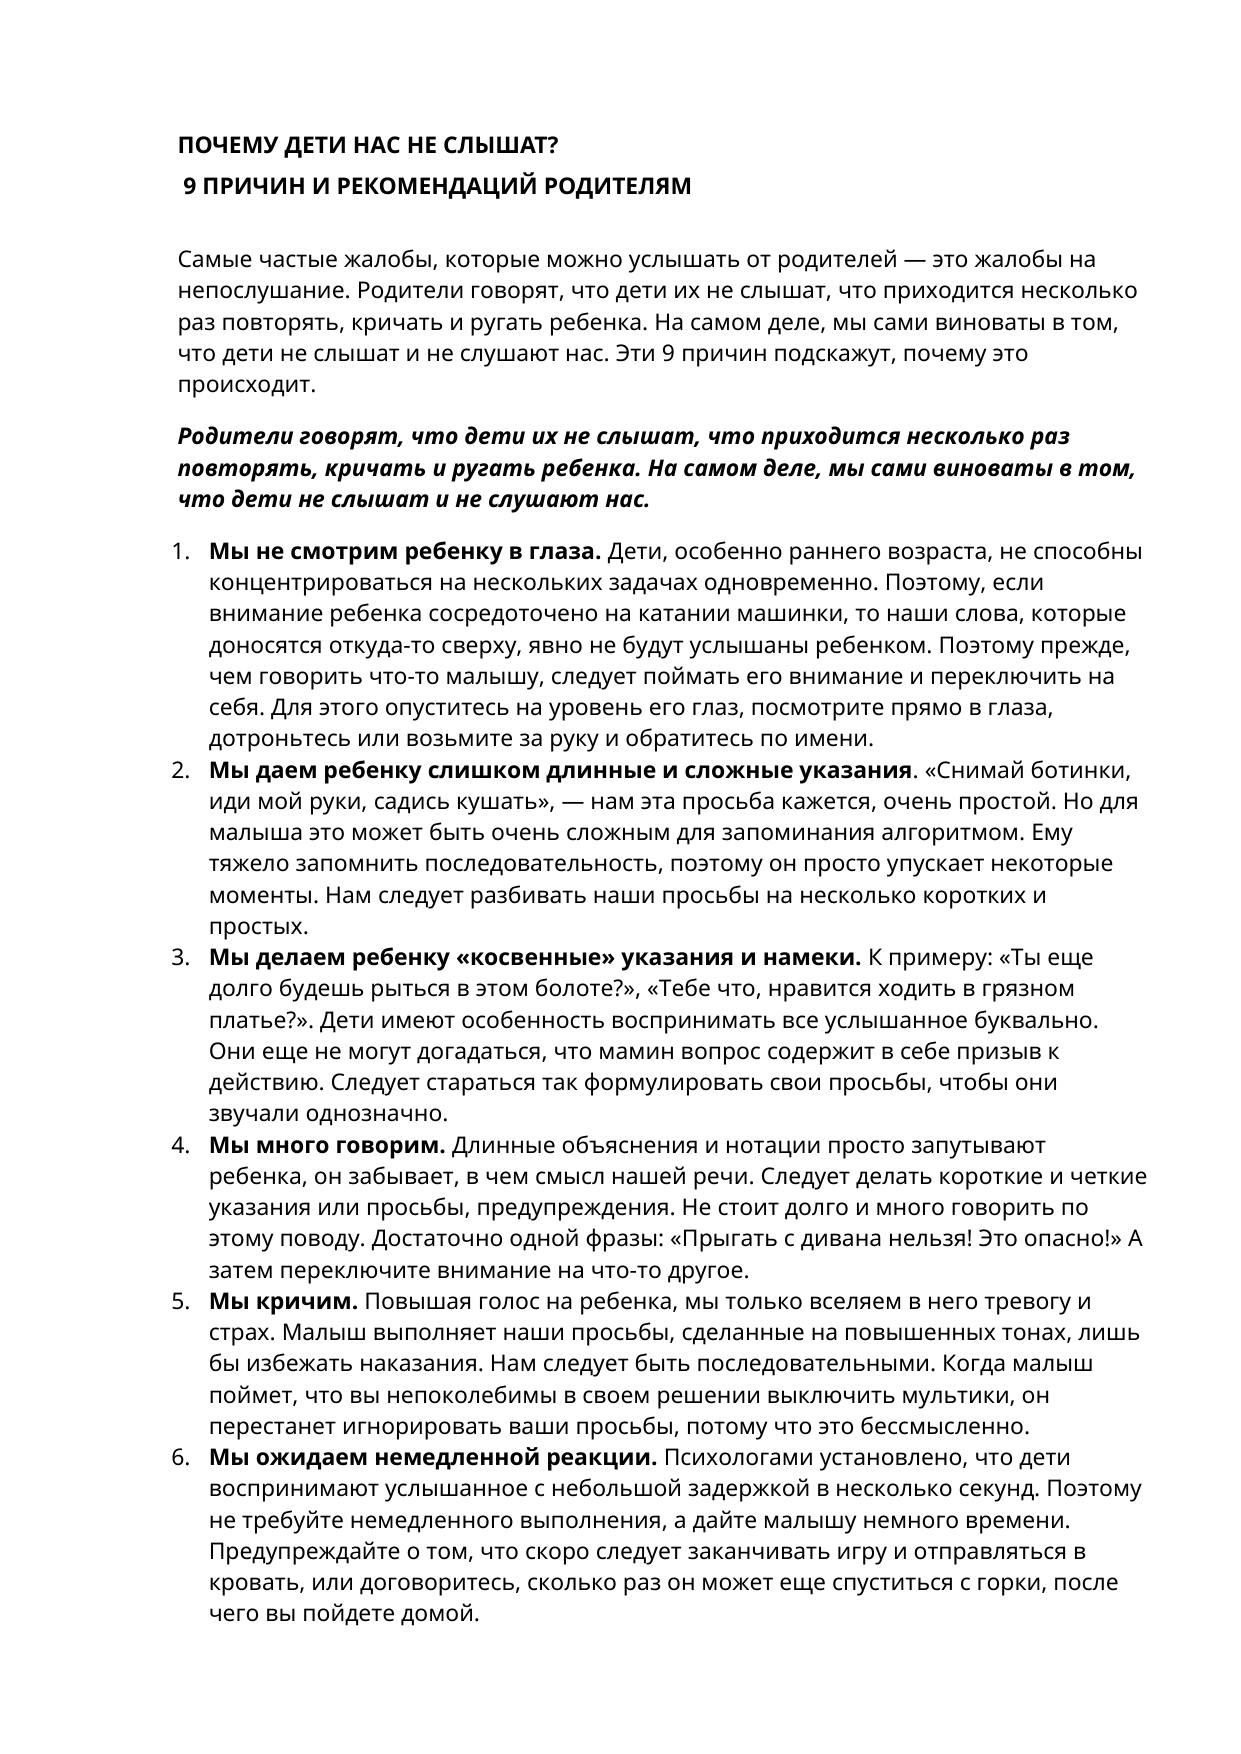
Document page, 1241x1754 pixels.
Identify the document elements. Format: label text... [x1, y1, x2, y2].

list Мы много говорим. Длинные объяснения и нотации просто запутывают ребенка, он забывает, в чем смысл нашей речи. Следует делать короткие и четкие указания или просьбы, предупреждения. Не стоит долго и много говорить по этому поводу. Достаточно одной фразы: «Прыгать с дивана нельзя! Это опасно!» А затем переключите внимание на что-то другое. [171, 1128, 1152, 1285]
text Самые частые жалобы, которые можно услышать от родителей — это жалобы на непослушание. Родители говорят, что дети их не слышат, что приходится несколько раз повторять, кричать и ругать ребенка. На самом деле, мы сами виноваты в том, что дети не слышат и не слушают нас. Эти 9 причин подскажут, почему это происходит. [177, 243, 1152, 399]
text Родители говорят, что дети их не слышат, что приходится несколько раз повторять, кричать и ругать ребенка. На самом деле, мы сами виноваты в том, что дети не слышат и не слушают нас. [651, 420, 1152, 514]
text ПОЧЕМУ ДЕТИ НАС НЕ СЛЫШАТ? [177, 118, 1152, 160]
list Мы ожидаем немедленной реакции. Психологами установлено, что дети воспринимают услышанное с небольшой задержкой в несколько секунд. Поэтому не требуйте немедленного выполнения, а дайте малышу немного времени. Предупреждайте о том, что скоро следует заканчивать игру и отправляться в кровать, или договоритесь, сколько раз он может еще спуститься с горки, после чего вы пойдете домой. [171, 1441, 1152, 1628]
text 9 ПРИЧИН И РЕКОМЕНДАЦИЙ РОДИТЕЛЯМ [177, 160, 1152, 201]
list Мы делаем ребенку «косвенные» указания и намеки. К примеру: «Ты еще долго будешь рыться в этом болоте?», «Тебе что, нравится ходить в грязном платье?». Дети имеют особенность воспринимать все услышанное буквально. Они еще не могут догадаться, что мамин вопрос содержит в себе призыв к действию. Следует стараться так формулировать свои просьбы, чтобы они звучали однозначно. [171, 941, 1152, 1128]
list Мы кричим. Повышая голос на ребенка, мы только вселяем в него тревогу и страх. Малыш выполняет наши просьбы, сделанные на повышенных тонах, лишь бы избежать наказания. Нам следует быть последовательными. Когда малыш поймет, что вы непоколебимы в своем решении выключить мультики, он перестанет игнорировать ваши просьбы, потому что это бессмысленно. [171, 1285, 1152, 1441]
list Мы даем ребенку слишком длинные и сложные указания. «Снимай ботинки, иди мой руки, садись кушать», — нам эта просьба кажется, очень простой. Но для малыша это может быть очень сложным для запоминания алгоритмом. Ему тяжело запомнить последовательность, поэтому он просто упускает некоторые моменты. Нам следует разбивать наши просьбы на несколько коротких и простых. [171, 753, 1152, 941]
list Мы не смотрим ребенку в глаза. Дети, особенно раннего возраста, не способны концентрироваться на нескольких задачах одновременно. Поэтому, если внимание ребенка сосредоточено на катании машинки, то наши слова, которые доносятся откуда-то сверху, явно не будут услышаны ребенком. Поэтому прежде, чем говорить что-то малышу, следует поймать его внимание и переключить на себя. Для этого опуститесь на уровень его глаз, посмотрите прямо в глаза, дотроньтесь или возьмите за руку и обратитесь по имени. [171, 535, 1152, 753]
